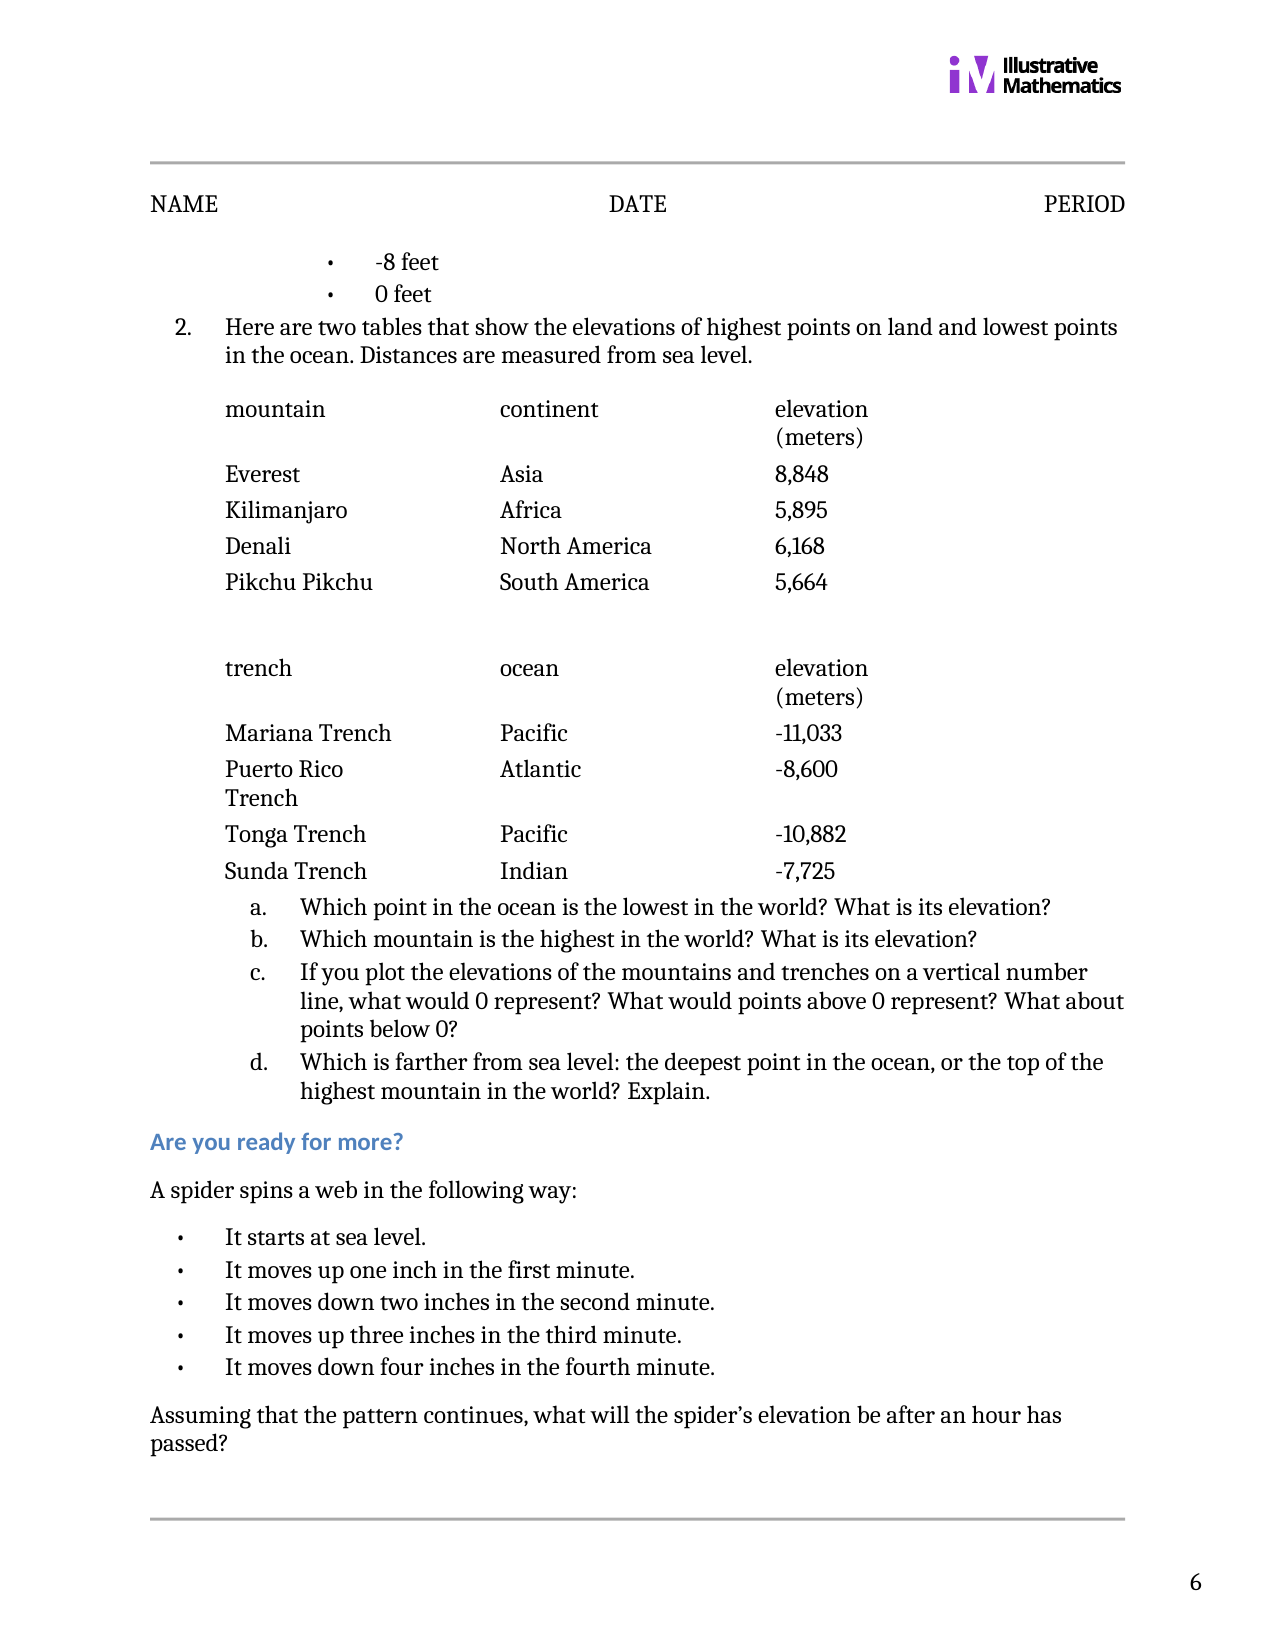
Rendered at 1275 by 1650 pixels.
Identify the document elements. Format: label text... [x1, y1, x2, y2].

table_cell Kilimanjaro [139, 492, 414, 528]
table_header continent [414, 391, 689, 456]
table_header mountain [139, 391, 414, 456]
table_cell 5,895 [689, 492, 964, 528]
table_cell -11,033 [689, 715, 964, 752]
list Which point in the ocean is the lowest in the world? What is its elevation? [250, 893, 1125, 922]
list It moves down two inches in the second minute. [175, 1288, 1125, 1317]
table_cell North America [414, 528, 689, 564]
list It moves down four inches in the fourth minute. [175, 1353, 1125, 1382]
table_cell South America [414, 565, 689, 601]
list -8 feet [325, 247, 1125, 276]
table_cell 8,848 [689, 456, 964, 492]
table_cell Asia [414, 456, 689, 492]
table_cell Sunda Trench [139, 853, 414, 889]
table_cell Pacific [414, 817, 689, 853]
table_cell Pacific [414, 715, 689, 752]
list Which mountain is the highest in the world? What is its elevation? [250, 925, 1125, 954]
picture [949, 55, 1121, 93]
table_cell Everest [139, 456, 414, 492]
table_header elevation (meters) [689, 391, 964, 456]
table_cell Pikchu Pikchu [139, 565, 414, 601]
list It moves up one inch in the first minute. [175, 1256, 1125, 1284]
text Assuming that the pattern continues, what will the spider’s elevation be after an hour has passed? [150, 1401, 1125, 1458]
list It starts at sea level. [175, 1223, 1125, 1252]
table_cell Mariana Trench [139, 715, 414, 752]
table_cell 5,664 [689, 565, 964, 601]
table_cell -7,725 [689, 853, 964, 889]
table_header ocean [414, 650, 689, 715]
list If you plot the elevations of the mountains and trenches on a vertical number line, what would 0 represent? What would points above 0 represent? What about points below 0? [250, 958, 1125, 1044]
list 0 feet [325, 280, 1125, 309]
subtitle Are you ready for more? [150, 1126, 1125, 1157]
table_cell Atlantic [414, 752, 689, 817]
table_cell Tonga Trench [139, 817, 414, 853]
table_cell Indian [414, 853, 689, 889]
list Which is farther from sea level: the deepest point in the ocean, or the top of the highest mountain in the world? Explain. [250, 1048, 1125, 1105]
table_cell Africa [414, 492, 689, 528]
list Here are two tables that show the elevations of highest points on land and lowest points in the ocean. Distances are measured from sea level. [175, 312, 1125, 370]
table_cell Puerto Rico Trench [139, 752, 414, 817]
table_cell -8,600 [689, 752, 964, 817]
table_header trench [139, 650, 414, 715]
table_cell Denali [139, 528, 414, 564]
list It moves up three inches in the third minute. [175, 1321, 1125, 1349]
text A spider spins a web in the following way: [150, 1176, 1125, 1204]
table_cell 6,168 [689, 528, 964, 564]
table_cell -10,882 [689, 817, 964, 853]
table_header elevation (meters) [689, 650, 964, 715]
